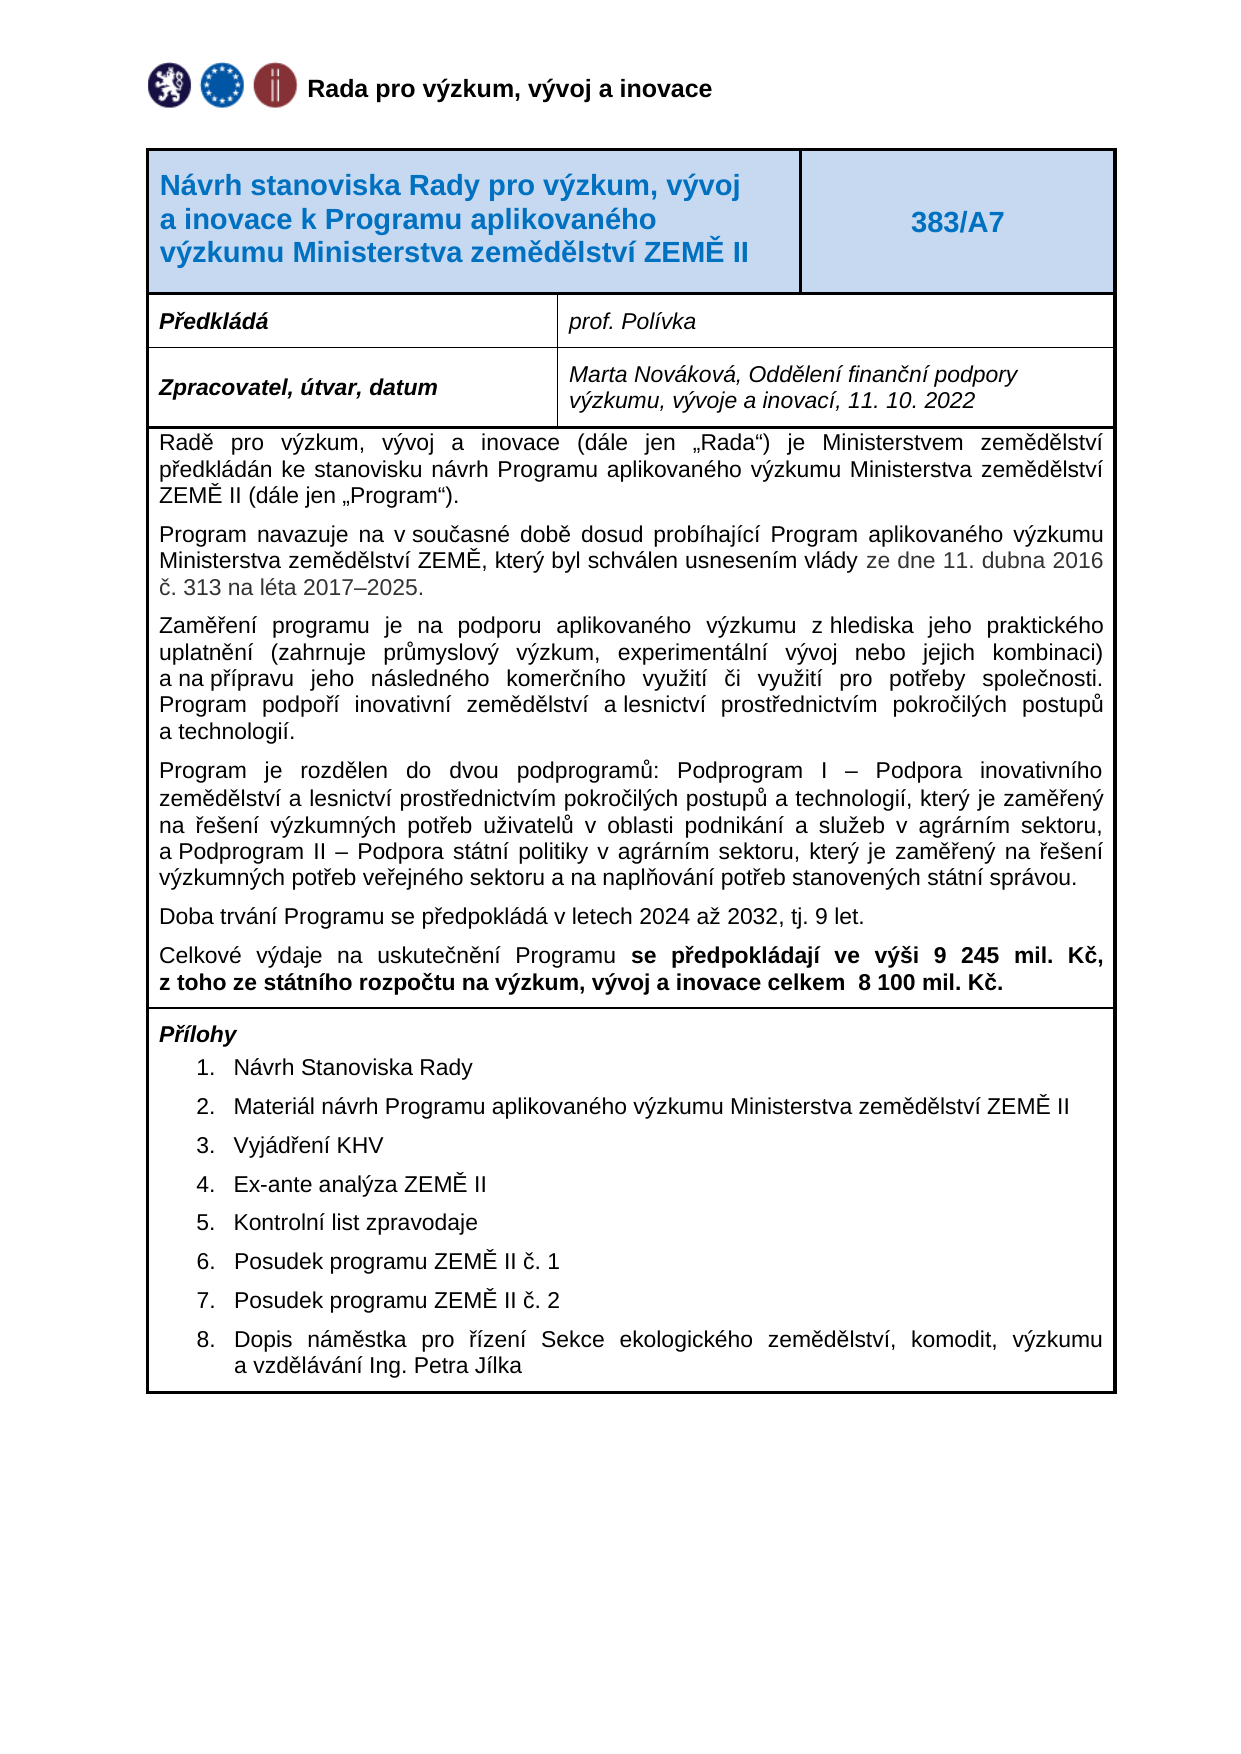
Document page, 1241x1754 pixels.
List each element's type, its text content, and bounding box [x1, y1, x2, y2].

table_cell Předkládá [149, 295, 557, 347]
table_cell Marta Nováková, Oddělení finanční podpory výzkumu, vývoje a inovací, 11. 10. 2022 [558, 348, 1113, 426]
table_cell Přílohy Návrh Stanoviska Rady Materiál návrh Programu aplikovaného výzkumu Ministerstva zemědělství ZEMĚ II Vyjádření KHV Ex-ante analýza ZEMĚ II Kontrolní list zpravodaje Posudek programu ZEMĚ II č. 1 Posudek programu ZEMĚ II č. 2 Dopis náměstka pro řízení Sekce ekologického zemědělství, komodit, výzkumu a vzdělávání Ing. Petra Jílka [149, 1009, 1113, 1391]
table_cell prof. Polívka [558, 295, 1113, 347]
table_cell Zpracovatel, útvar, datum [149, 348, 557, 426]
table_cell Radě pro výzkum, vývoj a inovace (dále jen „Rada“) je Ministerstvem zemědělství předkládán ke stanovisku návrh Programu aplikovaného výzkumu Ministerstva zemědělství ZEMĚ II (dále jen „Program“). Program navazuje na v současné době dosud probíhající Program aplikovaného výzkumu Ministerstva zemědělství ZEMĚ, který byl schválen usnesením vlády ze dne 11. dubna 2016 č. 313 na léta 2017–2025. Zaměření programu je na podporu aplikovaného výzkumu z hlediska jeho praktického uplatnění (zahrnuje průmyslový výzkum, experimentální vývoj nebo jejich kombinaci) a na přípravu jeho následného komerčního využití či využití pro potřeby společnosti. Program podpoří inovativní zemědělství a lesnictví prostřednictvím pokročilých postupů a technologií. Program je rozdělen do dvou podprogramů: Podprogram I – Podpora inovativního zemědělství a lesnictví prostřednictvím pokročilých postupů a technologií, který je zaměřený na řešení výzkumných potřeb uživatelů v oblasti podnikání a služeb v agrárním sektoru, a Podprogram II – Podpora státní politiky v agrárním sektoru, který je zaměřený na řešení výzkumných potřeb veřejného sektoru a na naplňování potřeb stanovených státní správou. Doba trvání Programu se předpokládá v letech 2024 až 2032, tj. 9 let. Celkové výdaje na uskutečnění Programu se předpokládají ve výši 9 245 mil. Kč, z toho ze státního rozpočtu na výzkum, vývoj a inovace celkem 8 100 mil. Kč. [149, 429, 1113, 1007]
picture [147, 62, 298, 109]
table_header 383/A7 [802, 151, 1113, 292]
table_header Návrh stanoviska Rady pro výzkum, vývoj a inovace k Programu aplikovaného výzkumu Ministerstva zemědělství ZEMĚ II [149, 151, 799, 292]
